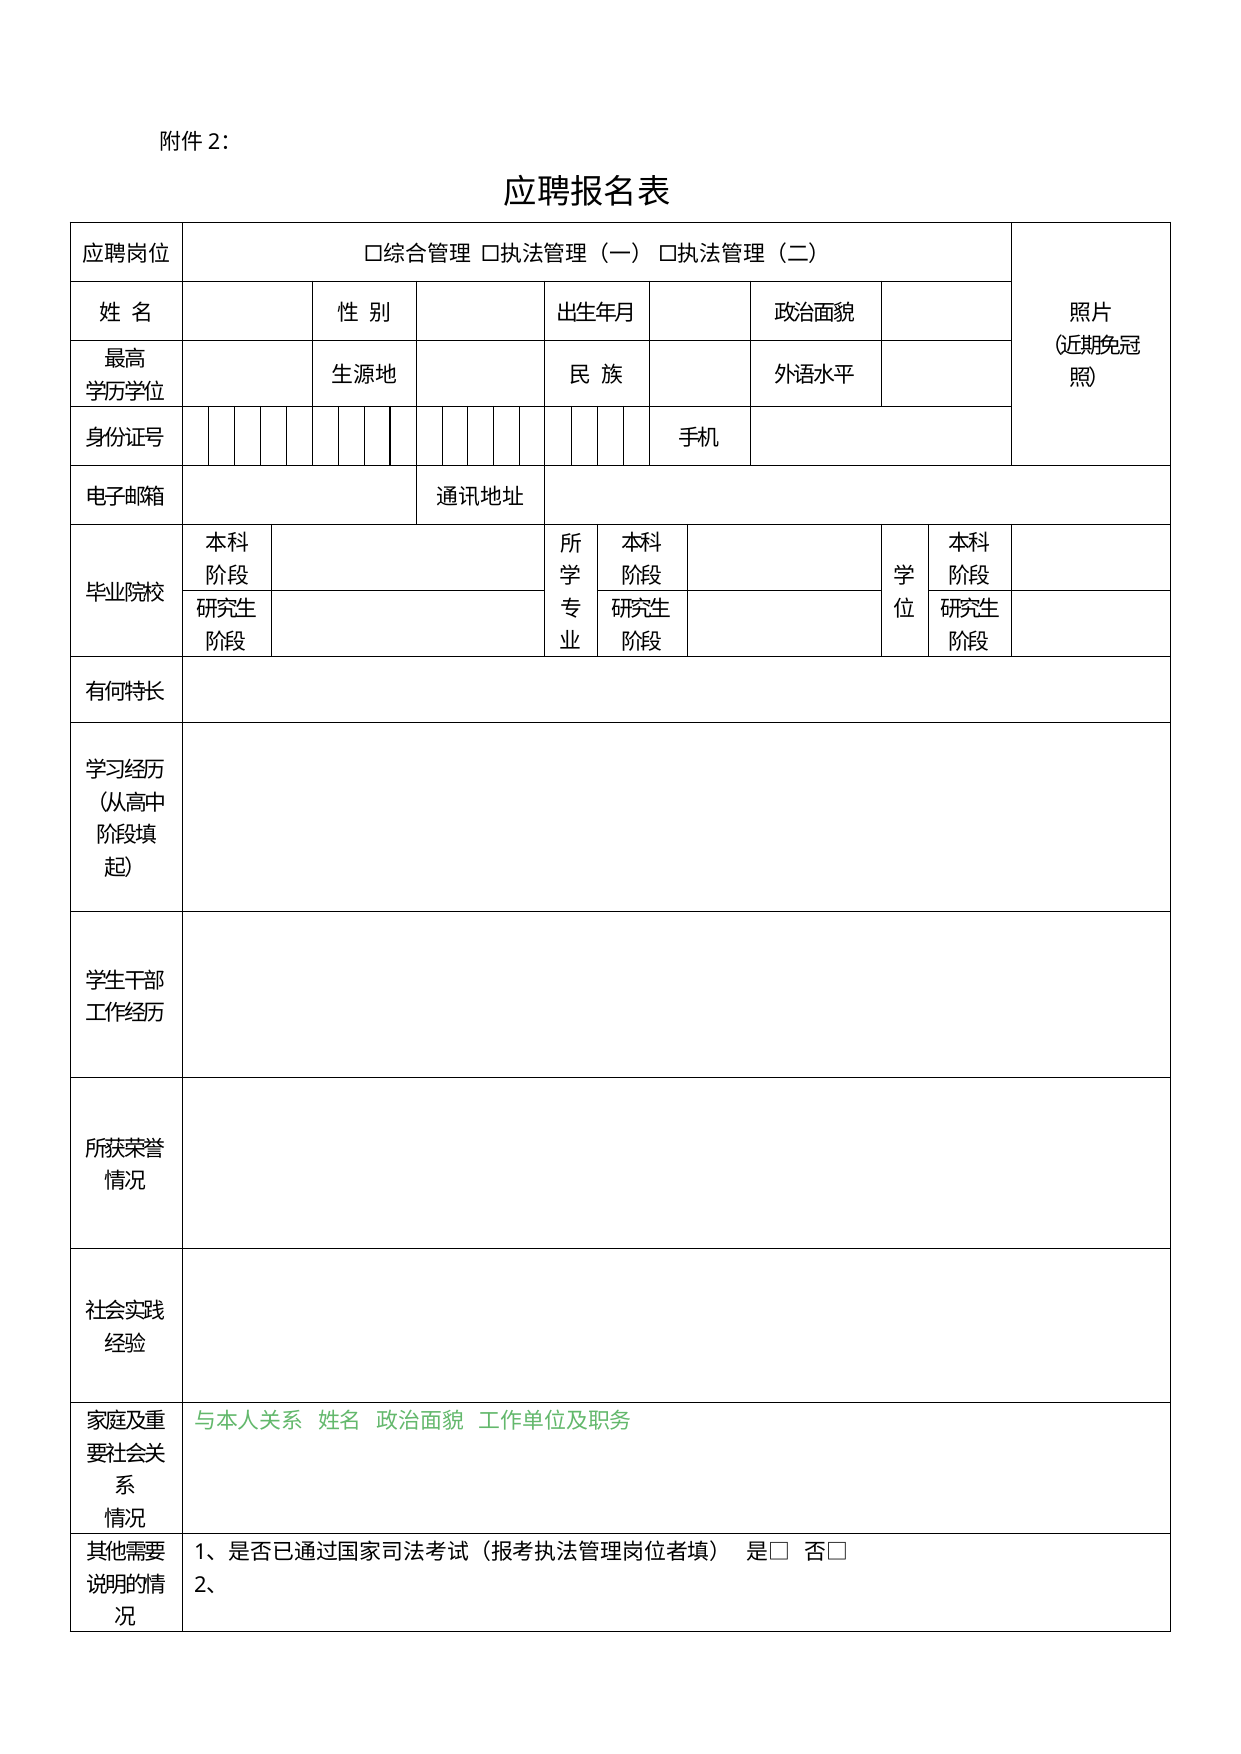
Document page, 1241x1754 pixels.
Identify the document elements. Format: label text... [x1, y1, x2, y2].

table_cell [520, 407, 544, 465]
table_cell [650, 341, 750, 406]
table_cell [882, 282, 1011, 340]
table_cell 政治面貌 [751, 282, 881, 340]
table_cell 通讯地址 [417, 466, 544, 524]
table_cell [183, 723, 1170, 911]
table_cell 研究生阶段 [929, 591, 1011, 656]
table_cell [417, 407, 442, 465]
table_cell 有何特长 [71, 657, 182, 722]
table_cell 本科 阶段 [598, 525, 687, 590]
table_header 应聘岗位 [71, 223, 182, 281]
table_cell 本科 阶段 [183, 525, 271, 590]
table_cell 外语水平 [751, 341, 881, 406]
table_cell 是否已通过国家司法考试（报考执法管理岗位者填） 是□ 否□ [183, 1534, 1170, 1631]
table_cell 最高 学历学位 [71, 341, 182, 406]
table_cell [313, 407, 338, 465]
table_cell [183, 341, 312, 406]
table_cell [183, 407, 208, 465]
table_cell 姓 名 [71, 282, 182, 340]
table_cell [650, 282, 750, 340]
table_cell [545, 466, 1170, 524]
table_cell 家庭及重要社会关系 情况 [71, 1403, 182, 1533]
table_cell [494, 407, 519, 465]
table_cell 所获荣誉 情况 [71, 1078, 182, 1247]
table_cell [417, 282, 544, 340]
table_cell [339, 407, 364, 465]
table_cell [572, 407, 597, 465]
table_cell [688, 591, 881, 656]
table_cell 学生干部 工作经历 [71, 912, 182, 1077]
table_cell [1012, 525, 1170, 590]
table_cell [1012, 591, 1170, 656]
table_cell 手机 [650, 407, 750, 465]
table_cell 性 别 [313, 282, 416, 340]
table_cell [272, 591, 544, 656]
table_cell [183, 282, 312, 340]
table_header 照片 （近期免冠照） [1012, 223, 1170, 465]
table_cell 研究生 阶段 [598, 591, 687, 656]
text 附件2： [159, 124, 1014, 157]
table_cell [751, 407, 1011, 465]
table_cell 民 族 [545, 341, 649, 406]
table_cell [287, 407, 312, 465]
table_cell [624, 407, 649, 465]
table_cell 学习经历 （从高中阶段填起） [71, 723, 182, 911]
table_cell [183, 912, 1170, 1077]
table_cell 其他需要说明的情况 [71, 1534, 182, 1631]
table_cell [235, 407, 260, 465]
table_cell 本科 阶段 [929, 525, 1011, 590]
table_cell 毕业院校 [71, 525, 182, 656]
table_cell [417, 341, 544, 406]
table_header 综合管理 执法管理（一） 执法管理（二） [183, 223, 1011, 281]
table_cell 电子邮箱 [71, 466, 182, 524]
text 应聘报名表 [159, 157, 1014, 222]
table_cell [209, 407, 234, 465]
table_cell [688, 525, 881, 590]
table_cell 出生年月 [545, 282, 649, 340]
table_cell [391, 407, 416, 465]
table_cell [365, 407, 389, 465]
table_cell [261, 407, 286, 465]
table_cell [443, 407, 467, 465]
table_cell [183, 1078, 1170, 1247]
table_cell 社会实践 经验 [71, 1249, 182, 1402]
table_cell 与本人关系 姓名 政治面貌 工作单位及职务 [183, 1403, 1170, 1533]
table_cell [183, 466, 416, 524]
table_cell [598, 407, 623, 465]
table_cell 所学 专业 [545, 525, 597, 656]
table_cell 生源地 [313, 341, 416, 406]
table_cell [468, 407, 493, 465]
table_cell 学 位 [882, 525, 928, 656]
table_cell [272, 525, 544, 590]
table_cell 身份证号 [71, 407, 182, 465]
table_cell [183, 657, 1170, 722]
table_cell 研究生阶段 [183, 591, 271, 656]
table_cell [882, 341, 1011, 406]
table_cell [545, 407, 571, 465]
table_cell [183, 1249, 1170, 1402]
